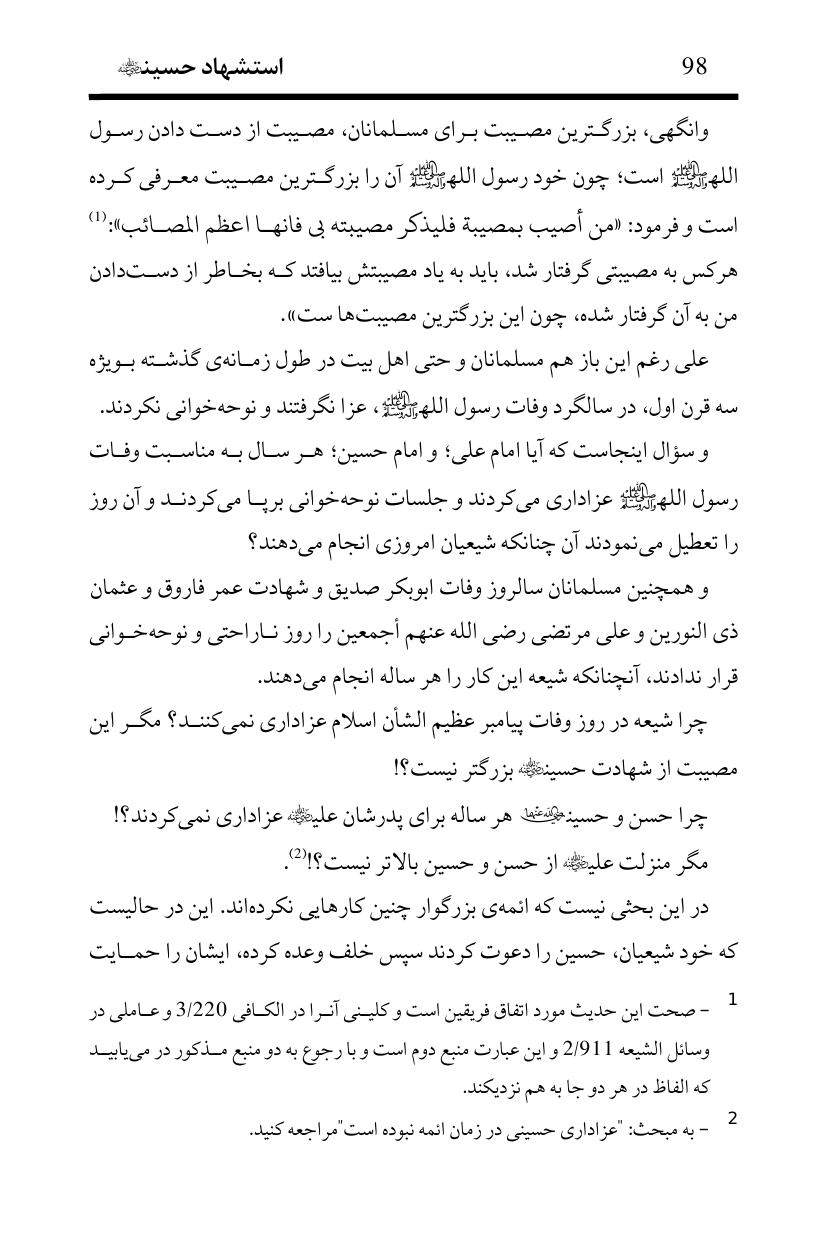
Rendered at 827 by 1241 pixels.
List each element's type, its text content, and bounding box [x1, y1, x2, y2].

text مگر منزلت علیس از حسن و حسین بالاتر نیست؟!(). [89, 841, 738, 888]
text چرا شیعه در روز وفات پیامبر عظیم الشأن اسلام عزاداری نمی‌کنند؟ مگر این مصیبت از شهادت حسینس بزرگتر نیست؟! [89, 701, 738, 793]
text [89, 888, 738, 977]
text وانگهی، بزرگترین مصیبت برای مسلمانان، مصیبت از دست دادن رسول اللهص است؛ چون خود رسول اللهص آن را بزرگترین مصیبت معرفی کرده است و فرمود: «من أصیب بمصیبة فلیذكر مصیبته بی فانها اعظم المصائب»:() هرکس به مصیبتی گرفتار شد، باید به یاد مصیبتش بیافتد که بخاطر از دست‌دادن من به آن گرفتار شده، چون این بزرگترین مصیبت‌ها ست». [89, 111, 738, 340]
text علی رغم این باز هم مسلمانان و حتی اهل بیت در طول زمانه‌ی گذشته بویژه سه قرن اول، در سالگرد وفات رسول اللهص، عزا نگرفتند و نوحه‌خوانی نکردند. [89, 340, 738, 432]
text چرا حسن و حسینب هر ساله برای پدرشان علیس عزاداری نمی‌کردند؟! [89, 793, 738, 841]
text و سؤال اینجاست که آیا امام علی؛ و امام حسین؛ هر سال به مناسبت وفات رسول اللهص عزاداری می‌کردند و جلسات نوحه‌خوانی برپا می‌کردند و آن روز را تعطیل می‌نمودند آن چنانکه شیعیان امروزی انجام می‌دهند؟ [89, 432, 738, 568]
text و همچنین مسلمانان سالروز وفات ابوبکر صدیق و شهادت عمر فاروق و عثمان ذی النورین و علی مرتضی رضی الله عنهم أجمعین را روز ناراحتی و نوحه‌خوانی قرار ندادند، آنچنانکه شیعه این کار را هر ساله انجام می‌دهند. [89, 568, 738, 701]
